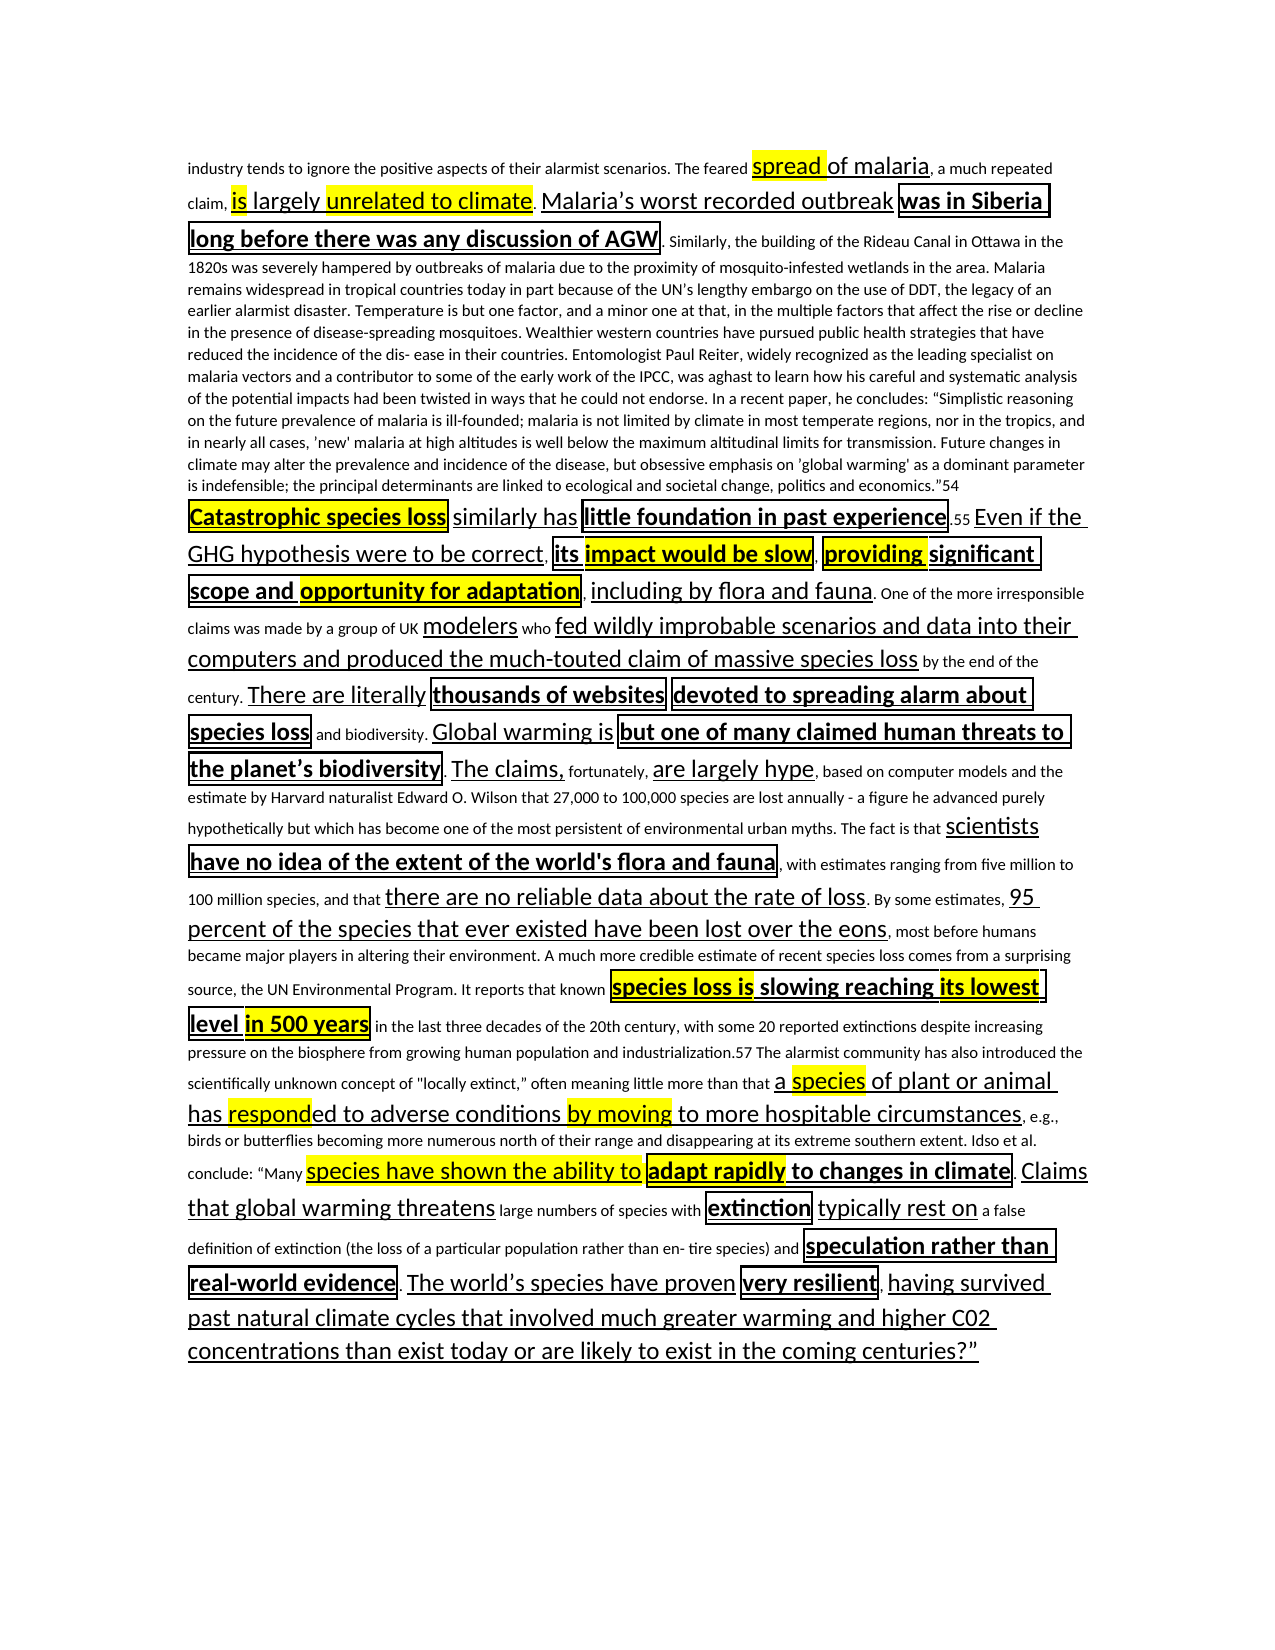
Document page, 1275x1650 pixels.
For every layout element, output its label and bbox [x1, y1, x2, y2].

text [187, 150, 1087, 1366]
